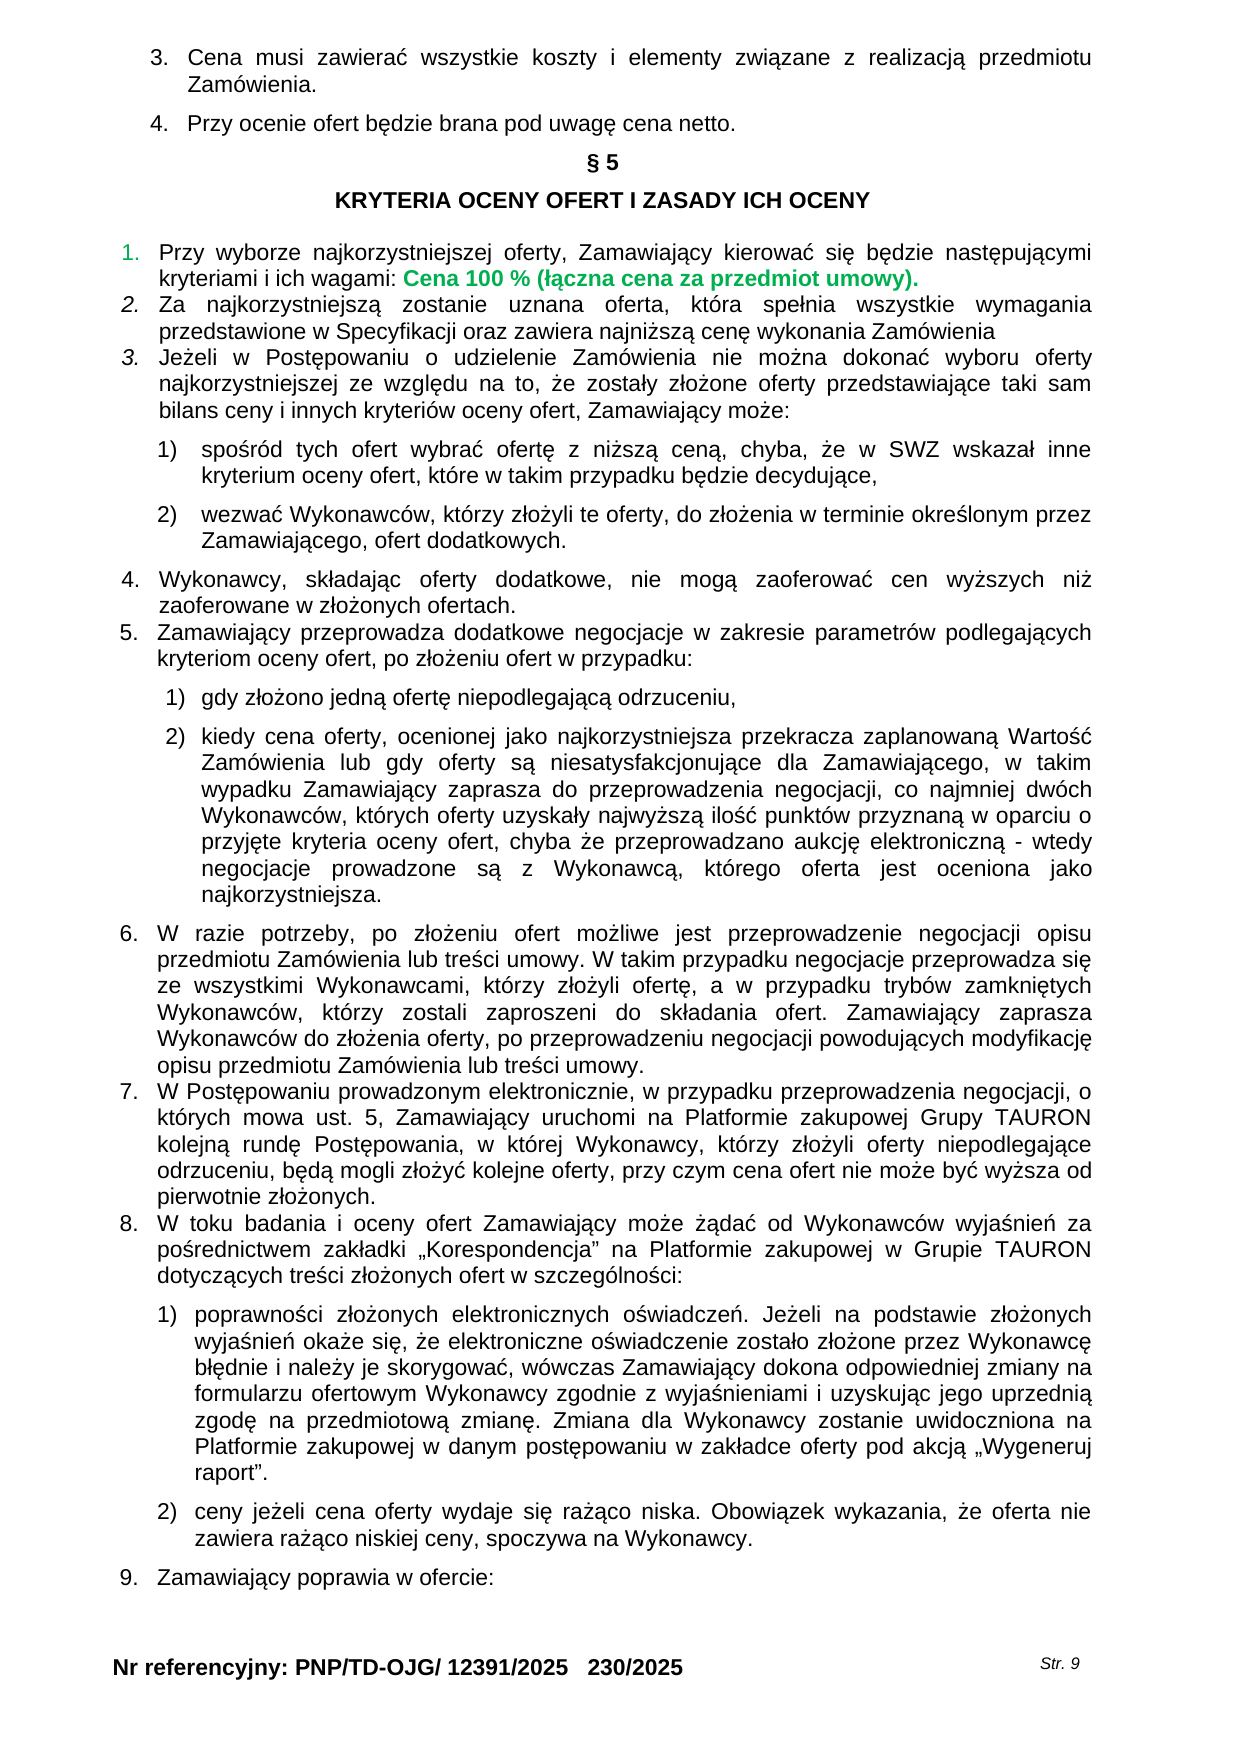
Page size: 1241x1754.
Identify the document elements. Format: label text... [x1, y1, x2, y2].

text 2) wezwać Wykonawców, którzy złożyli te oferty, do złożenia w terminie określonym przez Zamawiającego, ofert dodatkowych. [157, 501, 1093, 553]
text 1) spośród tych ofert wybrać ofertę z niższą ceną, chyba, że w SWZ wskazał inne kryterium oceny ofert, które w takim przypadku będzie decydujące, [157, 436, 1093, 488]
list poprawności złożonych elektronicznych oświadczeń. Jeżeli na podstawie złożonych wyjaśnień okaże się, że elektroniczne oświadczenie zostało złożone przez Wykonawcę błędnie i należy je skorygować, wówczas Zamawiający dokona odpowiedniej zmiany na formularzu ofertowym Wykonawcy zgodnie z wyjaśnieniami i uzyskując jego uprzednią zgodę na przedmiotową zmianę. Zmiana dla Wykonawcy zostanie uwidoczniona na Platformie zakupowej w danym postępowaniu w zakładce oferty pod akcją „Wygeneruj raport”. [157, 1301, 1093, 1486]
list Zamawiający poprawia w ofercie: [119, 1563, 1093, 1590]
text 2) kiedy cena oferty, ocenionej jako najkorzystniejsza przekracza zaplanowaną Wartość Zamówienia lub gdy oferty są niesatysfakcjonujące dla Zamawiającego, w takim wypadku Zamawiający zaprasza do przeprowadzenia negocjacji, co najmniej dwóch Wykonawców, których oferty uzyskały najwyższą ilość punktów przyznaną w oparciu o przyjęte kryteria oceny ofert, chyba że przeprowadzano aukcję elektroniczną - wtedy negocjacje prowadzone są z Wykonawcą, którego oferta jest oceniona jako najkorzystniejsza. [165, 723, 1093, 907]
text 1) gdy złożono jedną ofertę niepodlegającą odrzuceniu, [165, 684, 1093, 710]
text § 5 [112, 148, 1093, 175]
list W Postępowaniu prowadzonym elektronicznie, w przypadku przeprowadzenia negocjacji, o których mowa ust. 5, Zamawiający uruchomi na Platformie zakupowej Grupy TAURON kolejną rundę Postępowania, w której Wykonawcy, którzy złożyli oferty niepodlegające odrzuceniu, będą mogli złożyć kolejne oferty, przy czym cena ofert nie może być wyższa od pierwotnie złożonych. [119, 1078, 1093, 1210]
list Przy wyborze najkorzystniejszej oferty, Zamawiający kierować się będzie następującymi kryteriami i ich wagami: Cena 100 % (łączna cena za przedmiot umowy). [121, 239, 1093, 291]
list W toku badania i oceny ofert Zamawiający może żądać od Wykonawców wyjaśnień za pośrednictwem zakładki „Korespondencja” na Platformie zakupowej w Grupie TAURON dotyczących treści złożonych ofert w szczególności: [119, 1210, 1093, 1289]
list Jeżeli w Postępowaniu o udzielenie Zamówienia nie można dokonać wyboru oferty najkorzystniejszej ze względu na to, że zostały złożone oferty przedstawiające taki sam bilans ceny i innych kryteriów oceny ofert, Zamawiający może: [121, 344, 1093, 423]
list W razie potrzeby, po złożeniu ofert możliwe jest przeprowadzenie negocjacji opisu przedmiotu Zamówienia lub treści umowy. W takim przypadku negocjacje przeprowadza się ze wszystkimi Wykonawcami, którzy złożyli ofertę, a w przypadku trybów zamkniętych Wykonawców, którzy zostali zaproszeni do składania ofert. Zamawiający zaprasza Wykonawców do złożenia oferty, po przeprowadzeniu negocjacji powodujących modyfikację opisu przedmiotu Zamówienia lub treści umowy. [119, 920, 1093, 1078]
list Za najkorzystniejszą zostanie uznana oferta, która spełnia wszystkie wymagania przedstawione w Specyfikacji oraz zawiera najniższą cenę wykonania Zamówienia [121, 291, 1093, 344]
list Wykonawcy, składając oferty dodatkowe, nie mogą zaoferować cen wyższych niż zaoferowane w złożonych ofertach. [121, 566, 1093, 619]
list Zamawiający przeprowadza dodatkowe negocjacje w zakresie parametrów podlegających kryteriom oceny ofert, po złożeniu ofert w przypadku: [119, 619, 1093, 671]
list ceny jeżeli cena oferty wydaje się rażąco niska. Obowiązek wykazania, że oferta nie zawiera rażąco niskiej ceny, spoczywa na Wykonawcy. [157, 1498, 1093, 1551]
list Przy ocenie ofert będzie brana pod uwagę cena netto. [150, 109, 1093, 136]
subtitle KRYTERIA OCENY OFERT I ZASADY ICH OCENY [112, 187, 1093, 214]
list Cena musi zawierać wszystkie koszty i elementy związane z realizacją przedmiotu Zamówienia. [150, 44, 1093, 97]
